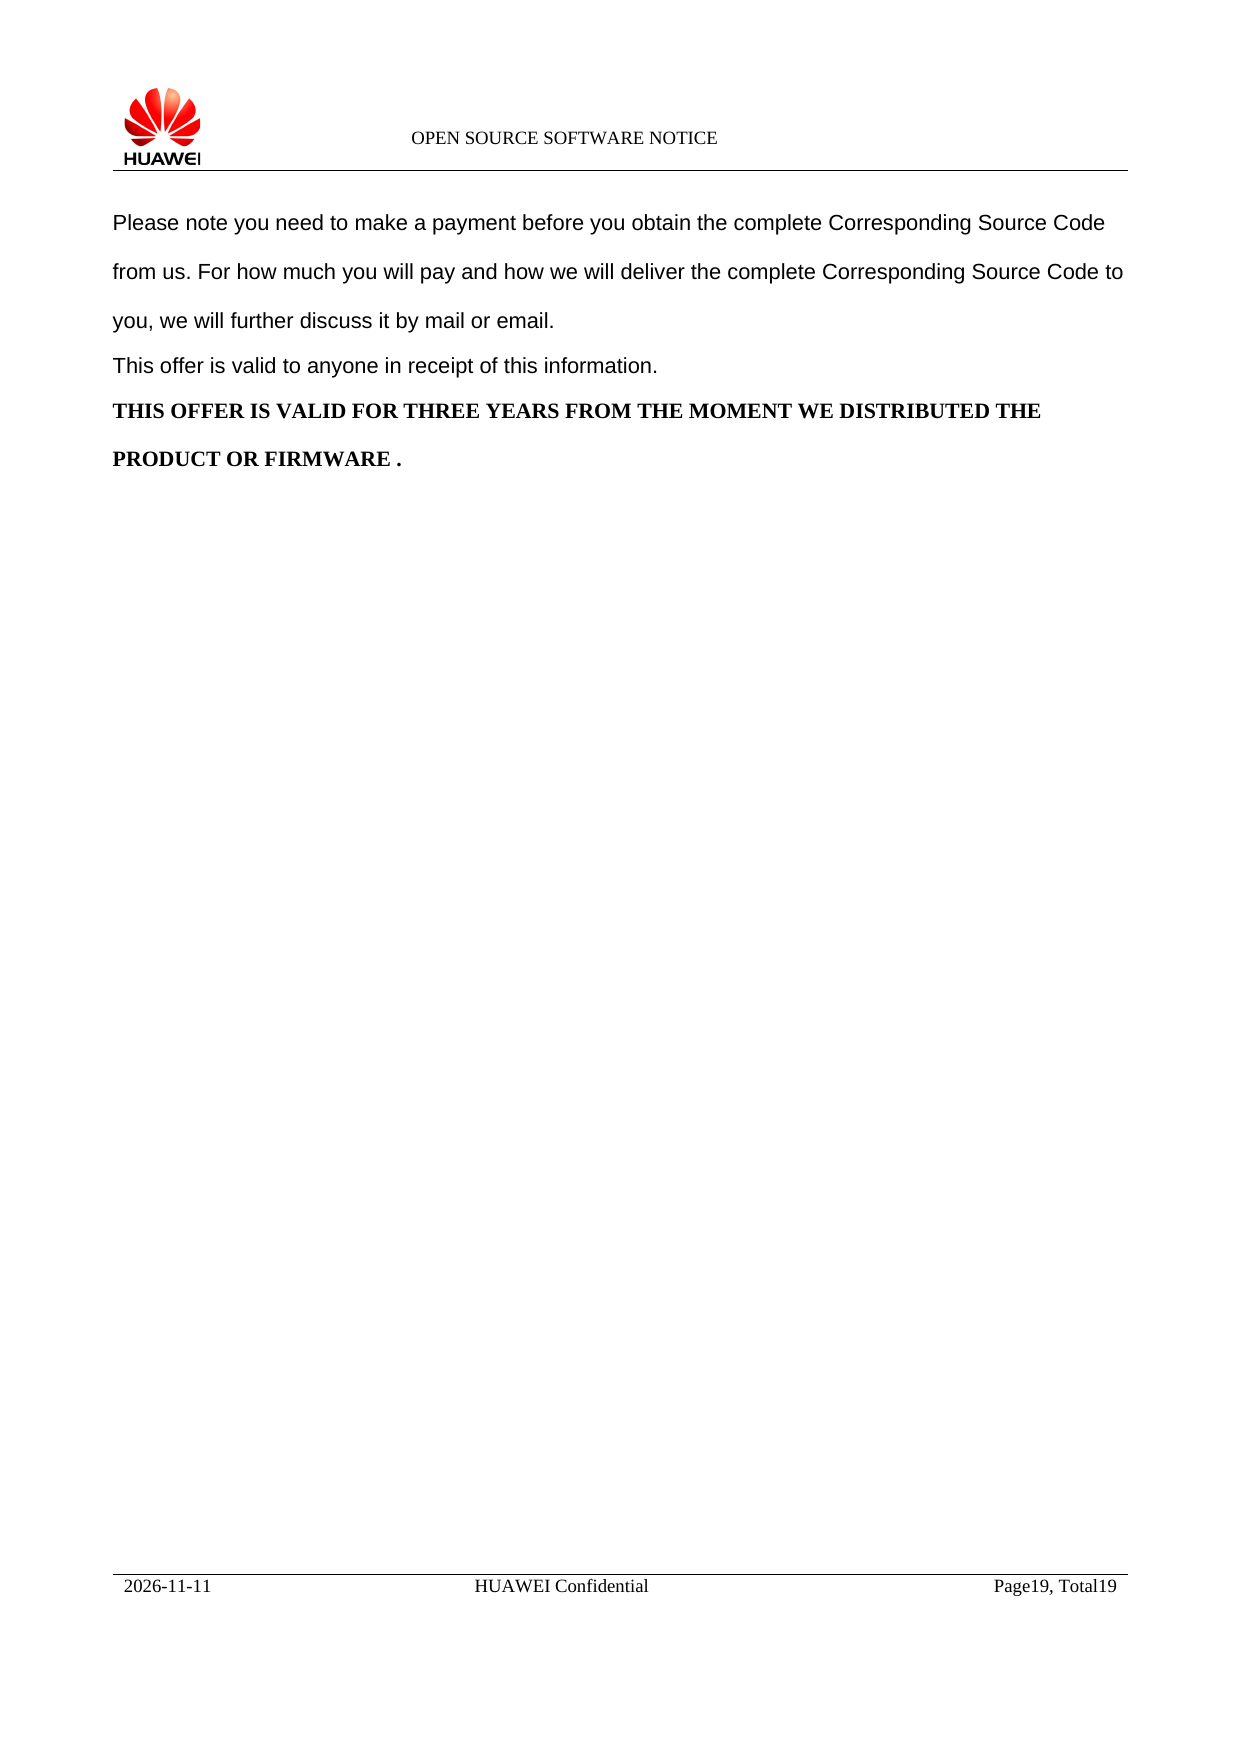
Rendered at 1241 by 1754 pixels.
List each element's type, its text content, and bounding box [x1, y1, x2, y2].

text This offer is valid to anyone in receipt of this information. [112, 349, 1128, 381]
text This offer is valid for three years from the moment we distributed the product or firmware . [112, 394, 1128, 475]
text Please note you need to make a payment before you obtain the complete Corresponding Source Code from us. For how much you will pay and how we will deliver the complete Corresponding Source Code to you, we will further discuss it by mail or email. [112, 206, 1128, 336]
picture [124, 88, 201, 165]
